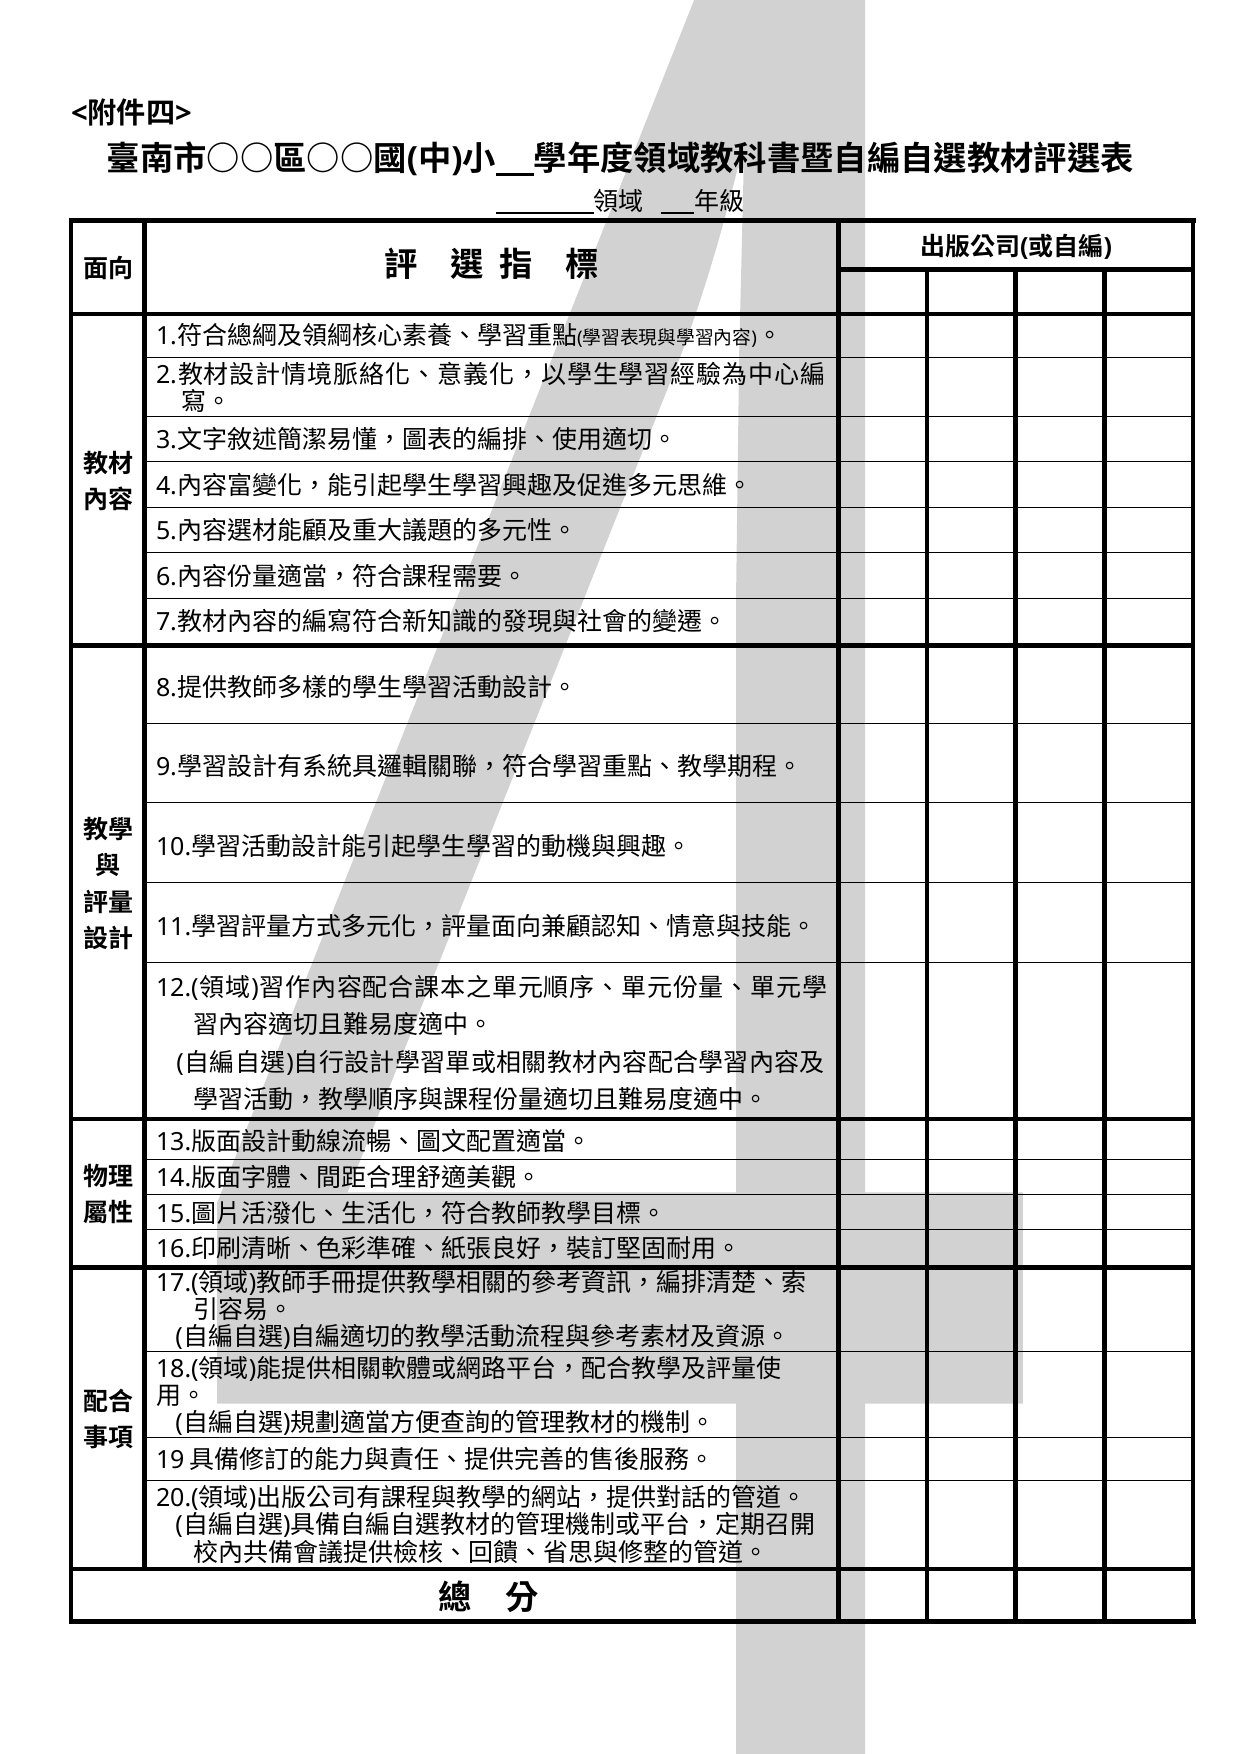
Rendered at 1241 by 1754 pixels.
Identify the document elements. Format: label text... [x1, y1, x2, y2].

table_cell [1018, 1121, 1102, 1158]
table_cell [841, 1270, 925, 1351]
table_cell [929, 417, 1013, 461]
table_header 面向 [73, 223, 142, 312]
table_cell 教材內容 [73, 316, 142, 643]
table_cell [841, 724, 925, 802]
table_cell [841, 1571, 925, 1619]
table_cell [929, 1270, 1013, 1351]
table_cell [1107, 358, 1191, 416]
table_cell [929, 1195, 1013, 1229]
table_cell 10.學習活動設計能引起學生學習的動機與興趣。 [147, 803, 836, 882]
table_cell 16.印刷清晰、色彩準確、紙張良好，裝訂堅固耐用。 [147, 1230, 836, 1265]
table_cell 9.學習設計有系統具邏輯關聯，符合學習重點、教學期程。 [147, 724, 836, 802]
table_cell [1018, 963, 1102, 1116]
text 臺南市○○區○○國(中)小 學年度領域教科書暨自編自選教材評選表 [71, 132, 1169, 180]
table_cell [929, 724, 1013, 802]
table_cell [841, 963, 925, 1116]
table_cell [1107, 1195, 1191, 1229]
table_cell [841, 358, 925, 416]
table_cell [1018, 553, 1102, 597]
table_cell [929, 272, 1013, 312]
table_cell [929, 1160, 1013, 1194]
table_cell [1018, 724, 1102, 802]
table_cell [1107, 508, 1191, 552]
table_cell [929, 963, 1013, 1116]
table_cell [1018, 1352, 1102, 1437]
table_cell [841, 1438, 925, 1480]
table_cell [841, 462, 925, 507]
text 領域 年級 [71, 180, 1169, 218]
table_cell [1107, 883, 1191, 962]
table_cell [929, 599, 1013, 643]
table_cell [1107, 272, 1191, 312]
table_cell 物理屬性 [73, 1121, 142, 1265]
table_cell [1018, 1438, 1102, 1480]
table_cell [841, 1195, 925, 1229]
table_cell [929, 883, 1013, 962]
table_cell [929, 648, 1013, 723]
table_cell [841, 1230, 925, 1265]
table_header 評 選 指 標 [147, 223, 836, 312]
table_cell [929, 1121, 1013, 1158]
table_cell 14.版面字體、間距合理舒適美觀。 [147, 1160, 836, 1194]
table_cell [1107, 1270, 1191, 1351]
table_cell [1018, 599, 1102, 643]
table_cell [929, 358, 1013, 416]
table_cell [1018, 1160, 1102, 1194]
table_cell 2.教材設計情境脈絡化、意義化，以學生學習經驗為中心編寫。 [147, 358, 836, 416]
table_cell [841, 417, 925, 461]
table_cell [929, 316, 1013, 357]
table_cell 11.學習評量方式多元化，評量面向兼顧認知、情意與技能。 [147, 883, 836, 962]
table_cell [929, 1352, 1013, 1437]
table_cell [841, 508, 925, 552]
table_cell 配合事項 [73, 1270, 142, 1566]
table_cell [929, 553, 1013, 597]
table_cell 12.(領域)習作內容配合課本之單元順序、單元份量、單元學習內容適切且難易度適中。 (自編自選)自行設計學習單或相關教材內容配合學習內容及學習活動，教學順序與課程份量適切且難易度適中。 [147, 963, 836, 1116]
table_cell [841, 316, 925, 357]
table_cell [1018, 883, 1102, 962]
table_cell 3.文字敘述簡潔易懂，圖表的編排、使用適切。 [147, 417, 836, 461]
table_cell 13.版面設計動線流暢、圖文配置適當。 [147, 1121, 836, 1158]
table_cell 1.符合總綱及領綱核心素養、學習重點(學習表現與學習內容)。 [147, 316, 836, 357]
table_cell 6.內容份量適當，符合課程需要。 [147, 553, 836, 597]
table_cell [929, 508, 1013, 552]
table_cell [1018, 648, 1102, 723]
table_cell [1107, 553, 1191, 597]
table_cell [1107, 599, 1191, 643]
table_cell [1107, 462, 1191, 507]
table_cell [1107, 417, 1191, 461]
table_cell [1018, 358, 1102, 416]
table_cell [841, 1121, 925, 1158]
table_cell [1018, 272, 1102, 312]
text <附件四> [71, 89, 1169, 132]
table_cell [929, 462, 1013, 507]
table_cell [841, 648, 925, 723]
table_cell [841, 803, 925, 882]
table_cell 15.圖片活潑化、生活化，符合教師教學目標。 [147, 1195, 836, 1229]
table_cell [1107, 724, 1191, 802]
table_cell [1018, 508, 1102, 552]
table_cell [841, 553, 925, 597]
table_cell [1018, 316, 1102, 357]
table_cell [1107, 1352, 1191, 1437]
table_cell [1018, 1481, 1102, 1566]
table_cell [1018, 1270, 1102, 1351]
table_cell [1018, 1230, 1102, 1265]
table_cell [1107, 648, 1191, 723]
table_header 出版公司(或自編) [841, 223, 1191, 267]
table_cell 4.內容富變化，能引起學生學習興趣及促進多元思維。 [147, 462, 836, 507]
table_cell [1018, 462, 1102, 507]
table_cell 5.內容選材能顧及重大議題的多元性。 [147, 508, 836, 552]
table_cell [1107, 1438, 1191, 1480]
table_cell [841, 1160, 925, 1194]
table_cell [841, 599, 925, 643]
table_cell 教學與 評量設計 [73, 648, 142, 1116]
table_cell [1018, 417, 1102, 461]
table_cell 20.(領域)出版公司有課程與教學的網站，提供對話的管道。 (自編自選)具備自編自選教材的管理機制或平台，定期召開校內共備會議提供檢核、回饋、省思與修整的管道。 [147, 1481, 836, 1566]
table_cell [1018, 1195, 1102, 1229]
table_cell [929, 1571, 1013, 1619]
table_cell [1107, 963, 1191, 1116]
table_cell [929, 1438, 1013, 1480]
table_cell 18.(領域)能提供相關軟體或網路平台，配合教學及評量使用。 (自編自選)規劃適當方便查詢的管理教材的機制。 [147, 1352, 836, 1437]
table_cell 總 分 [73, 1571, 836, 1619]
table_cell [1107, 316, 1191, 357]
table_cell [1018, 803, 1102, 882]
table_cell 8.提供教師多樣的學生學習活動設計。 [147, 648, 836, 723]
table_cell 17.(領域)教師手冊提供教學相關的參考資訊，編排清楚、索引容易。 (自編自選)自編適切的教學活動流程與參考素材及資源。 [147, 1270, 836, 1351]
table_cell [841, 883, 925, 962]
table_cell 7.教材內容的編寫符合新知識的發現與社會的變遷。 [147, 599, 836, 643]
table_cell [929, 1230, 1013, 1265]
table_cell [1107, 1481, 1191, 1566]
table_cell [929, 1481, 1013, 1566]
table_cell [1107, 1571, 1191, 1619]
table_cell [929, 803, 1013, 882]
table_cell [1018, 1571, 1102, 1619]
table_cell [841, 1352, 925, 1437]
table_cell 19具備修訂的能力與責任、提供完善的售後服務。 [147, 1438, 836, 1480]
table_cell [841, 272, 925, 312]
table_cell [1107, 1121, 1191, 1158]
table_cell [1107, 1230, 1191, 1265]
table_cell [1107, 803, 1191, 882]
table_cell [1107, 1160, 1191, 1194]
table_cell [841, 1481, 925, 1566]
